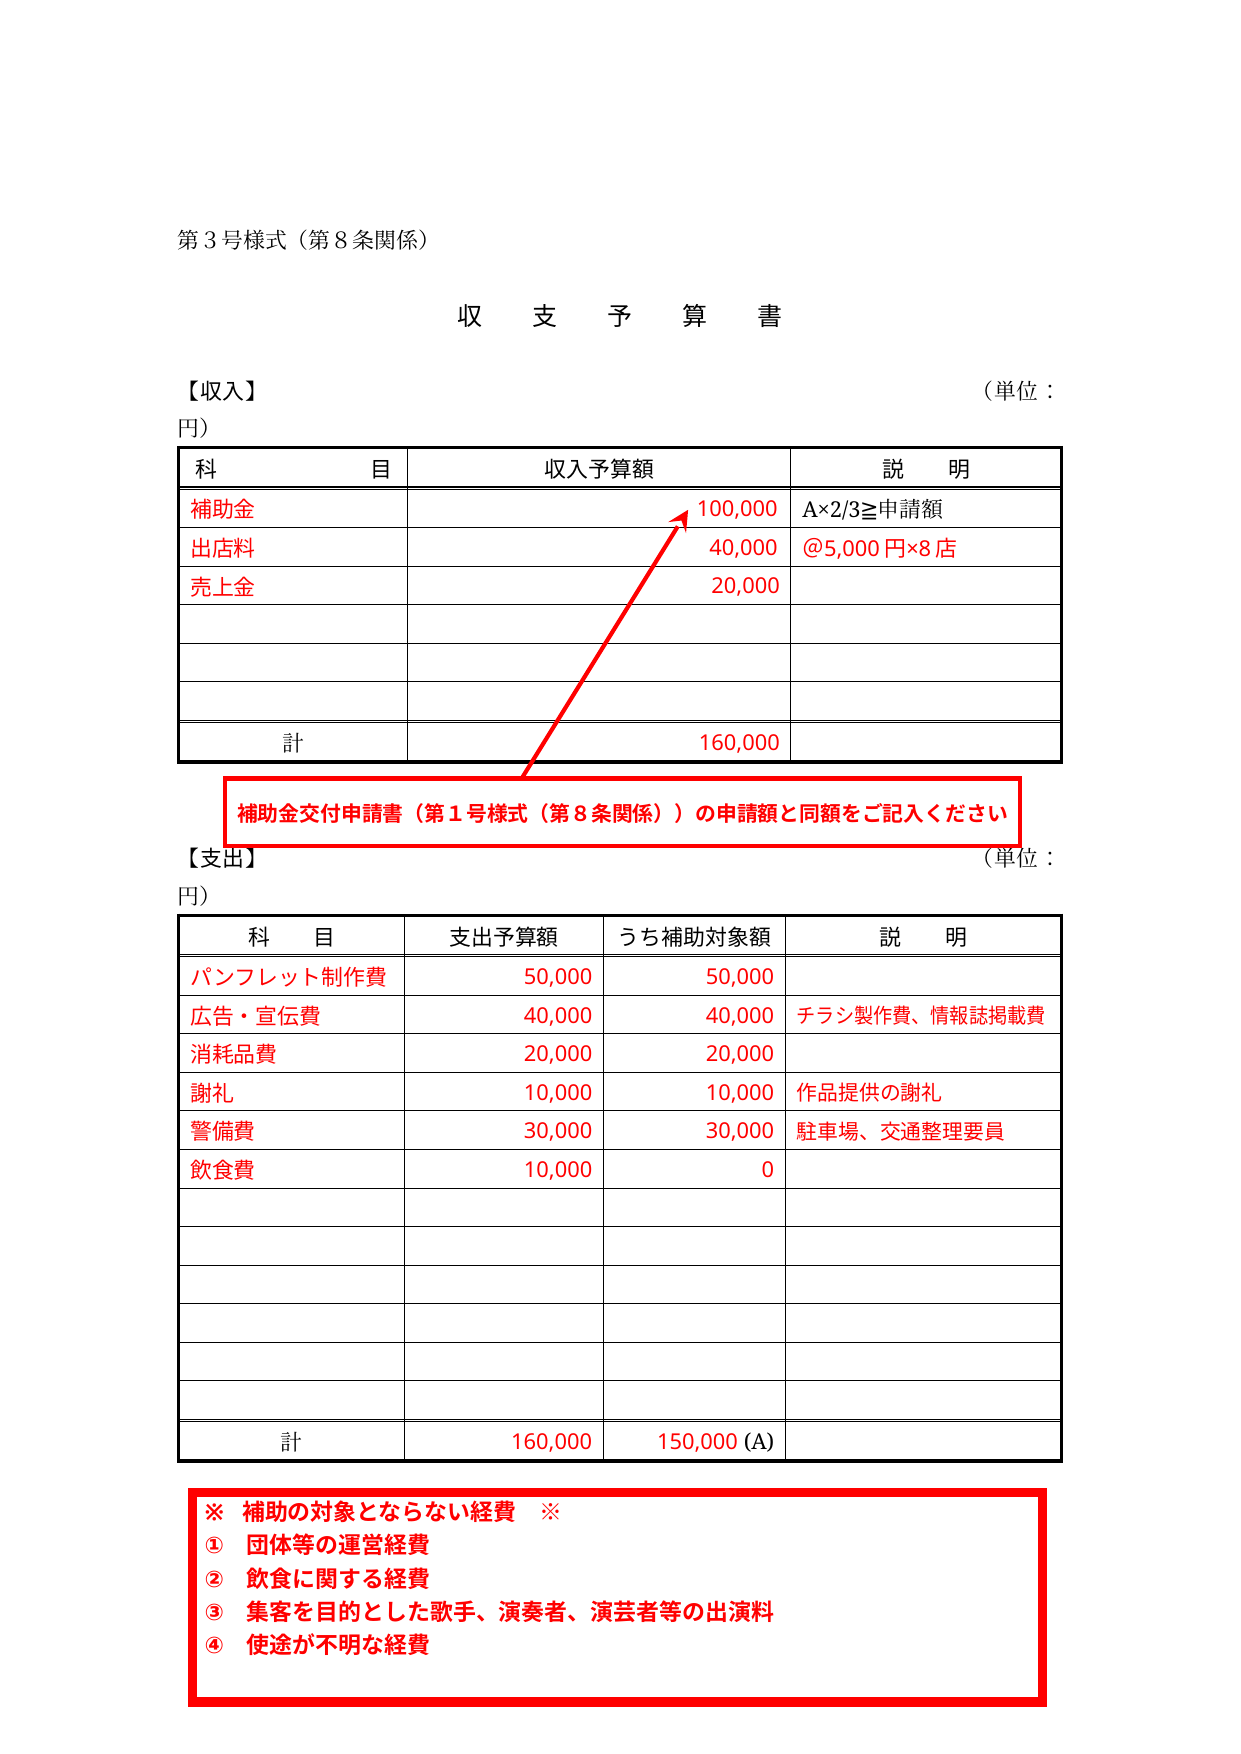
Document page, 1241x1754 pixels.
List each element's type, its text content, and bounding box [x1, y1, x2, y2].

table_cell [180, 1266, 404, 1303]
table_cell 補助金 [180, 490, 407, 527]
table_cell 飲食費 [180, 1150, 404, 1187]
table_cell 20,000 [604, 1034, 785, 1072]
table_cell 10,000 [405, 1073, 603, 1110]
table_cell 出店料 [180, 528, 407, 566]
table_cell [604, 1266, 785, 1303]
table_cell [786, 1034, 1060, 1072]
text 【支出】 （単位：円） [177, 838, 1063, 913]
table_cell 売上金 [180, 567, 407, 604]
table_cell 160,000 [405, 1422, 603, 1459]
table_cell 30,000 [604, 1111, 785, 1149]
table_cell [408, 682, 578, 720]
table_header 説 明 [791, 449, 1060, 486]
table_cell [180, 1227, 404, 1264]
table_cell [604, 1227, 785, 1264]
table_cell 消耗品費 [180, 1034, 404, 1072]
table_cell 計 [180, 1422, 404, 1459]
table_cell [786, 1422, 1060, 1459]
table_cell 計 [180, 723, 407, 760]
table_cell [604, 1343, 785, 1380]
table_cell 50,000 [604, 957, 785, 995]
table_cell [791, 682, 1060, 720]
table_cell 10,000 [604, 1073, 785, 1110]
table_cell チラシ製作費、情報誌掲載費 [786, 996, 1060, 1033]
table_cell [791, 723, 1060, 760]
table_cell 0 [604, 1150, 785, 1187]
table_cell 50,000 [405, 957, 603, 995]
table_cell 40,000 [604, 996, 785, 1033]
table_cell [786, 1266, 1060, 1303]
table_cell [180, 1304, 404, 1342]
table_header 収入予算額 [408, 449, 790, 486]
table_cell 160,000 [537, 723, 790, 760]
table_cell 40,000 [408, 528, 673, 566]
table_cell ＠5,000円×8店 [791, 528, 1060, 566]
table_cell 警備費 [180, 1111, 404, 1149]
table_cell 30,000 [405, 1111, 603, 1149]
table_cell 160,000 [408, 723, 552, 760]
table_header 説 明 [786, 917, 1060, 954]
text 第３号様式（第８条関係） [177, 221, 1063, 258]
table_cell [604, 1189, 785, 1226]
table_cell A×2/3≧申請額 [791, 490, 1060, 527]
table_cell [180, 1343, 404, 1380]
table_cell 広告・宣伝費 [180, 996, 404, 1033]
table_cell [405, 1343, 603, 1380]
table_header 支出予算額 [405, 917, 603, 954]
table_cell 100,000 [408, 490, 790, 527]
table_cell 謝礼 [180, 1073, 404, 1110]
table_header うち補助対象額 [604, 917, 785, 954]
table_cell [405, 1381, 603, 1419]
table_cell [604, 1304, 785, 1342]
table_cell [786, 1381, 1060, 1419]
table_cell [180, 1189, 404, 1226]
table_cell 20,000 [408, 567, 649, 604]
table_cell [405, 1266, 603, 1303]
table_cell [408, 644, 601, 681]
table_cell [405, 1227, 603, 1264]
table_cell [786, 1150, 1060, 1187]
table_cell [791, 567, 1060, 604]
text 【収入】 （単位：円） [177, 371, 1063, 446]
table_cell 40,000 [405, 996, 603, 1033]
table_cell [180, 644, 407, 681]
table_cell [609, 605, 790, 643]
table_cell 作品提供の謝礼 [786, 1073, 1060, 1110]
table_cell [180, 1381, 404, 1419]
table_cell [786, 957, 1060, 995]
table_cell [408, 605, 626, 643]
table_cell [786, 1343, 1060, 1380]
table_cell 20,000 [405, 1034, 603, 1072]
table_header 科 目 [180, 449, 407, 486]
table_header 科 目 [180, 917, 404, 954]
table_cell パンフレット制作費 [180, 957, 404, 995]
table_cell [786, 1189, 1060, 1226]
table_cell [791, 605, 1060, 643]
table_cell 150,000 (A) [604, 1422, 785, 1459]
table_cell 20,000 [633, 567, 790, 604]
table_cell [586, 644, 790, 681]
table_cell 駐車場、交通整理要員 [786, 1111, 1060, 1149]
table_cell [786, 1304, 1060, 1342]
table_cell 40,000 [657, 528, 790, 566]
table_cell 10,000 [405, 1150, 603, 1187]
table_cell [180, 682, 407, 720]
table_cell [405, 1304, 603, 1342]
table_cell [791, 644, 1060, 681]
table_cell [604, 1381, 785, 1419]
table_cell [561, 682, 790, 720]
text 収 支 予 算 書 [177, 296, 1063, 333]
table_cell [405, 1189, 603, 1226]
table_cell [786, 1227, 1060, 1264]
table_cell [180, 605, 407, 643]
